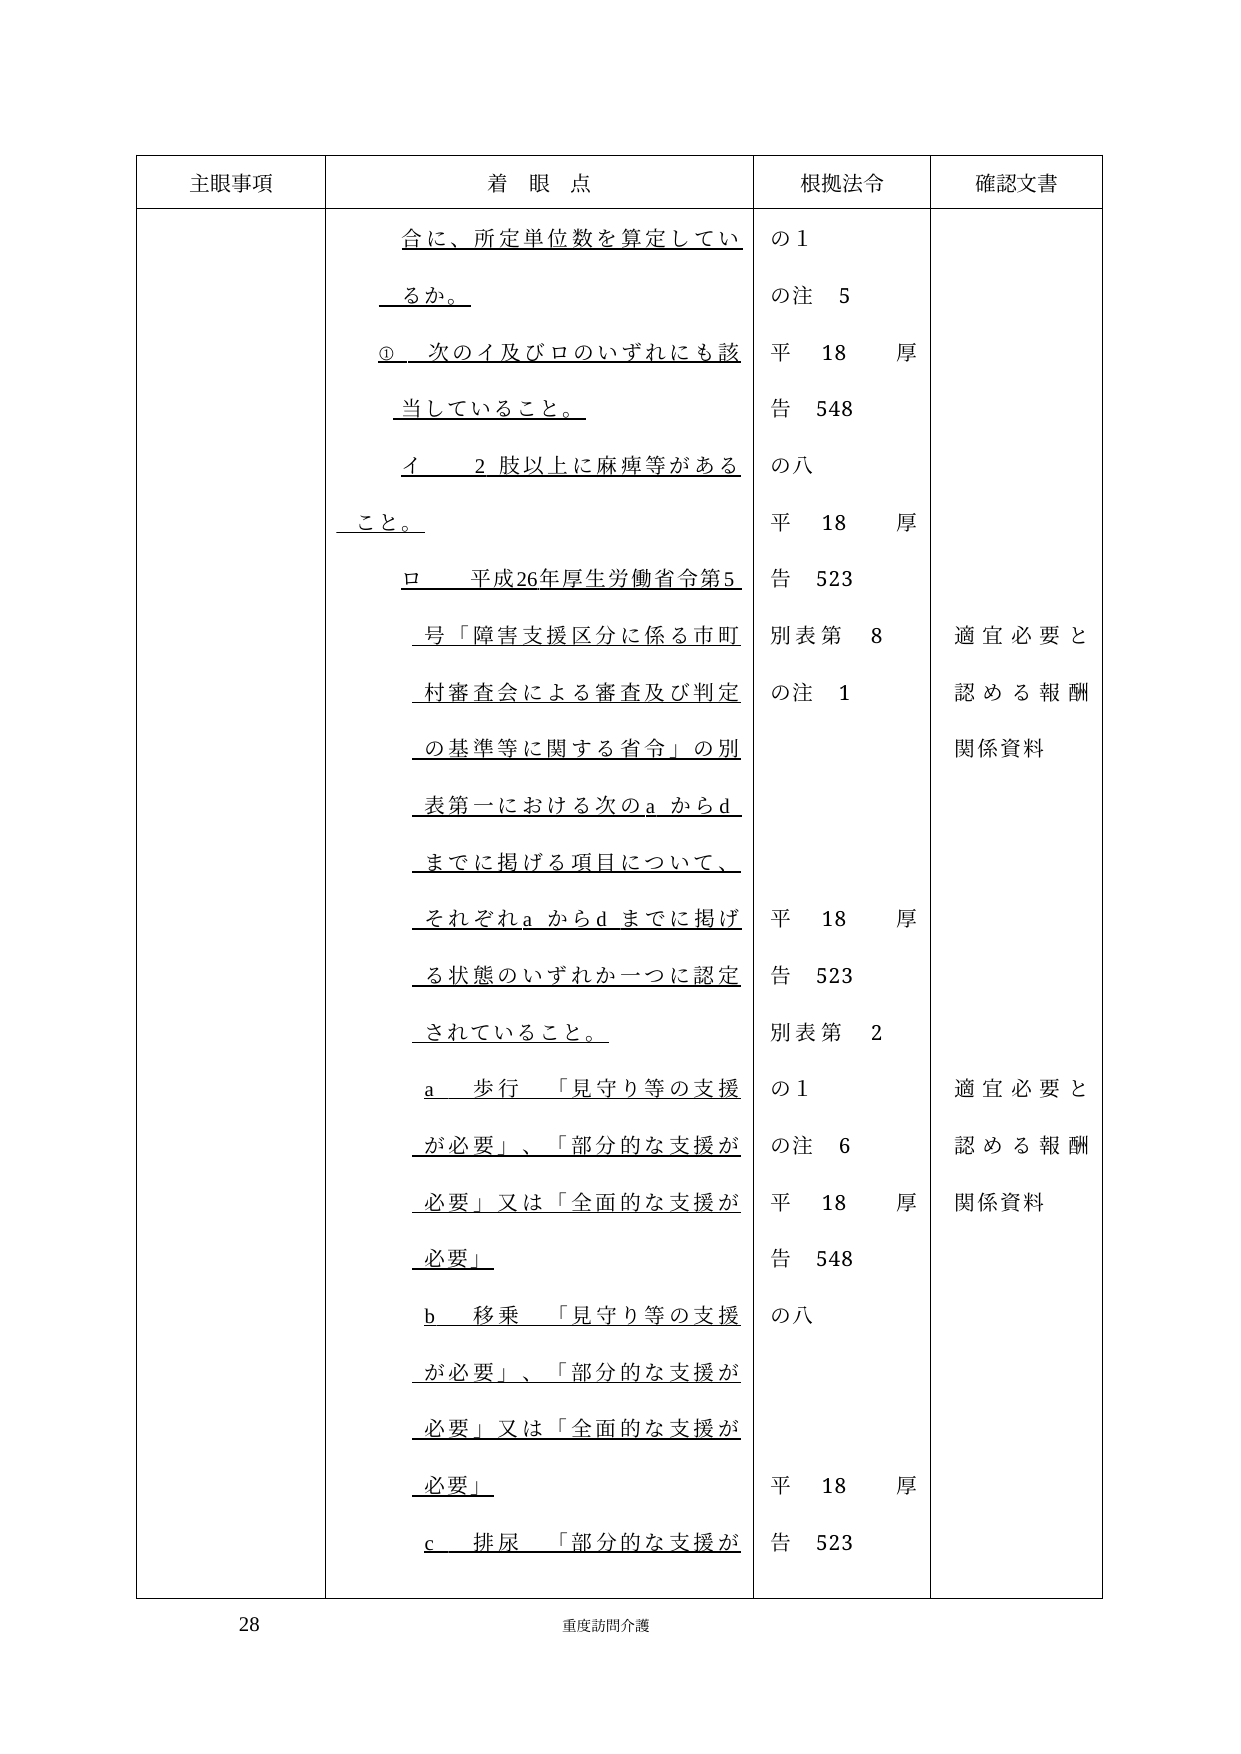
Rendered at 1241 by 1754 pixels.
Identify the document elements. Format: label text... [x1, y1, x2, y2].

table_header 根拠法令 [754, 156, 930, 208]
table_header 確認文書 [931, 156, 1102, 208]
table_header 主眼事項 [137, 156, 325, 208]
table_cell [137, 209, 325, 1598]
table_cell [754, 209, 930, 1598]
table_header 着 眼 点 [326, 156, 753, 208]
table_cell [326, 209, 753, 1598]
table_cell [931, 209, 1102, 1598]
